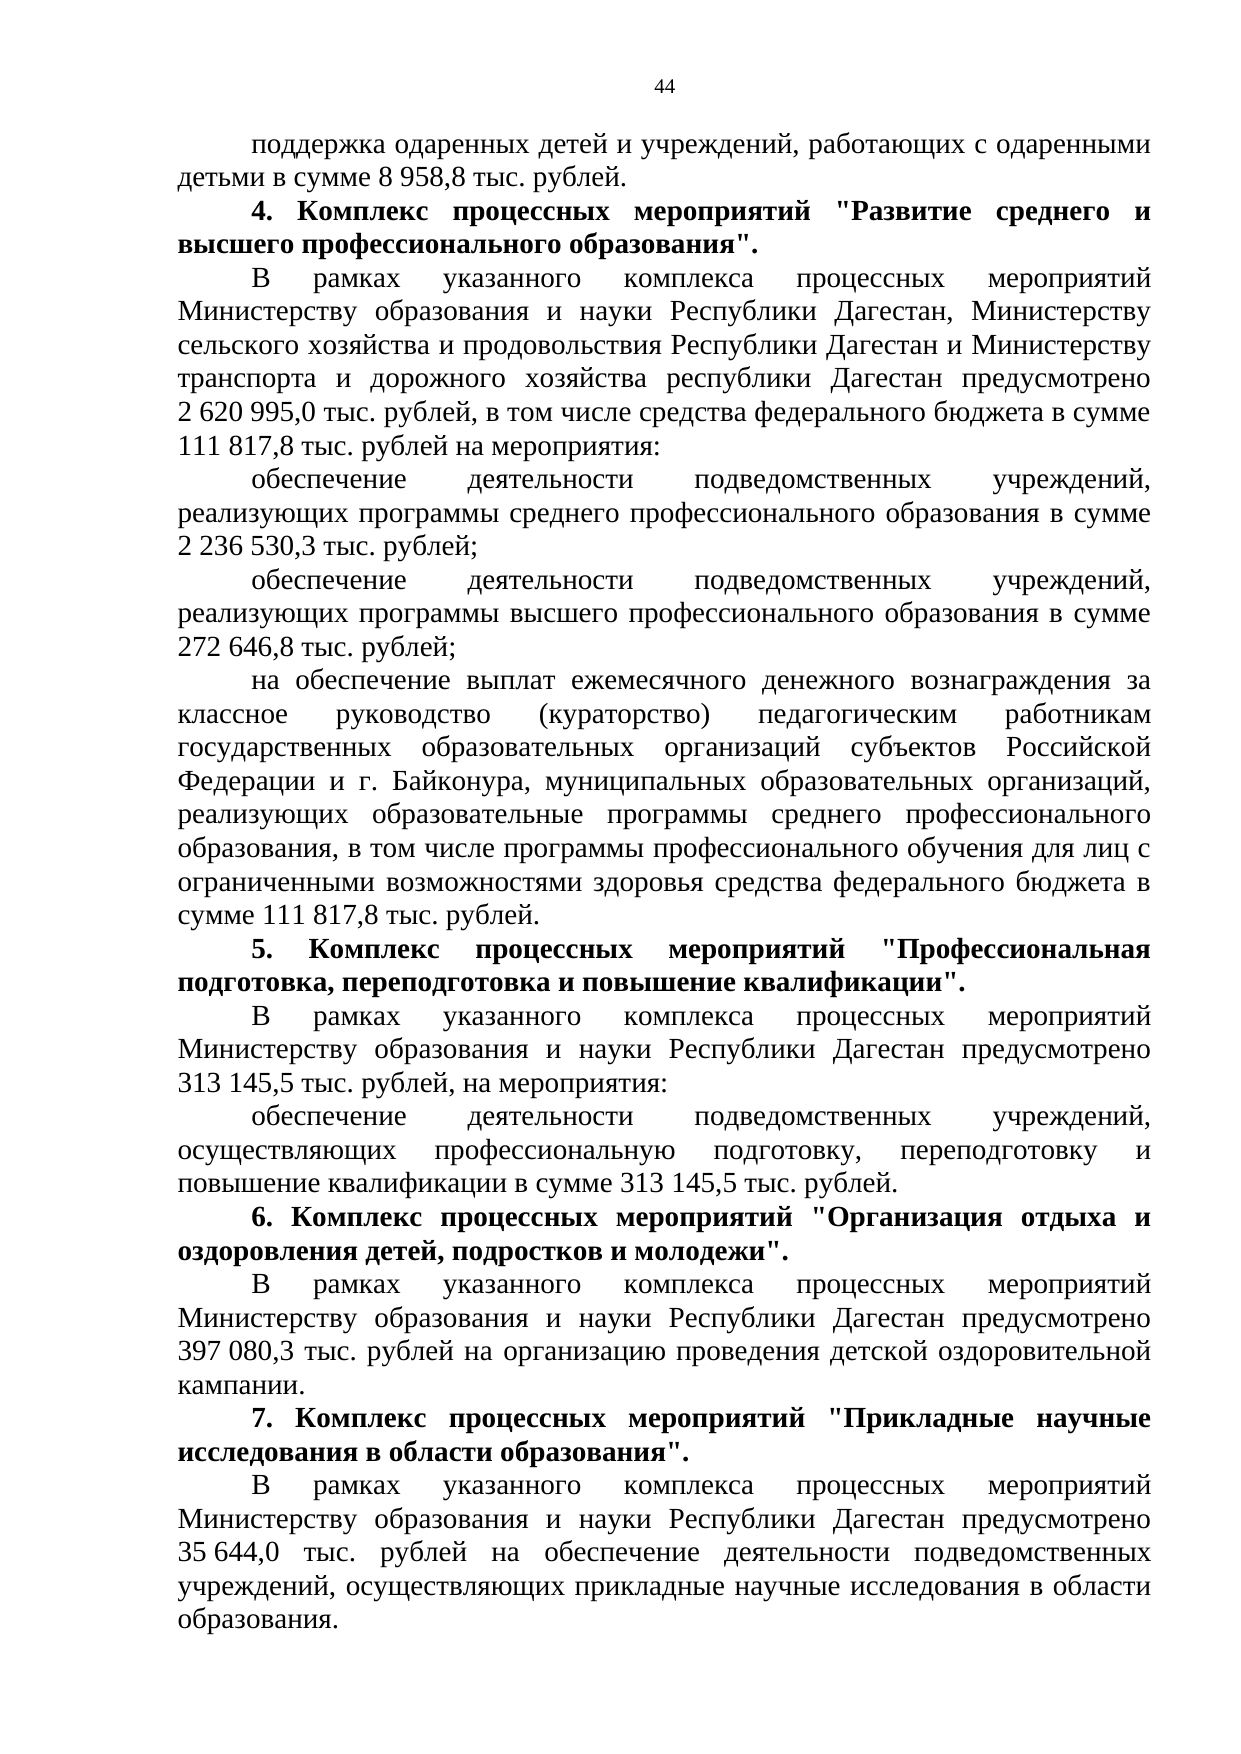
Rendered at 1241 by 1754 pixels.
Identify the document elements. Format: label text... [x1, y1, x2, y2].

text 7. Комплекс процессных мероприятий "Прикладные научные исследования в области образования". [177, 1400, 1152, 1467]
text обеспечение деятельности подведомственных учреждений, реализующих программы высшего профессионального образования в сумме 272 646,8 тыс. рублей; [177, 562, 1152, 662]
text В рамках указанного комплекса процессных мероприятий Министерству образования и науки Республики Дагестан предусмотрено 397 080,3 тыс. рублей на организацию проведения детской оздоровительной кампании. [177, 1266, 1152, 1400]
text 4. Комплекс процессных мероприятий "Развитие среднего и высшего профессионального образования". [177, 193, 1152, 260]
text 6. Комплекс процессных мероприятий "Организация отдыха и оздоровления детей, подростков и молодежи". [177, 1199, 1152, 1266]
text на обеспечение выплат ежемесячного денежного вознаграждения за классное руководство (кураторство) педагогическим работникам государственных образовательных организаций субъектов Российской Федерации и г. Байконура, муниципальных образовательных организаций, реализующих образовательные программы среднего профессионального образования, в том числе программы профессионального обучения для лиц с ограниченными возможностями здоровья средства федерального бюджета в сумме 111 817,8 тыс. рублей. [177, 662, 1152, 931]
text В рамках указанного комплекса процессных мероприятий Министерству образования и науки Республики Дагестан, Министерству сельского хозяйства и продовольствия Республики Дагестан и Министерству транспорта и дорожного хозяйства республики Дагестан предусмотрено 2 620 995,0 тыс. рублей, в том числе средства федерального бюджета в сумме 111 817,8 тыс. рублей на мероприятия: [177, 260, 1152, 461]
text обеспечение деятельности подведомственных учреждений, реализующих программы среднего профессионального образования в сумме 2 236 530,3 тыс. рублей; [177, 461, 1152, 562]
text поддержка одаренных детей и учреждений, работающих с одаренными детьми в сумме 8 958,8 тыс. рублей. [177, 126, 1152, 193]
text В рамках указанного комплекса процессных мероприятий Министерству образования и науки Республики Дагестан предусмотрено 313 145,5 тыс. рублей, на мероприятия: [177, 998, 1152, 1098]
text обеспечение деятельности подведомственных учреждений, осуществляющих профессиональную подготовку, переподготовку и повышение квалификации в сумме 313 145,5 тыс. рублей. [177, 1098, 1152, 1199]
text 5. Комплекс процессных мероприятий "Профессиональная подготовка, переподготовка и повышение квалификации". [177, 931, 1152, 998]
text В рамках указанного комплекса процессных мероприятий Министерству образования и науки Республики Дагестан предусмотрено 35 644,0 тыс. рублей на обеспечение деятельности подведомственных учреждений, осуществляющих прикладные научные исследования в области образования. [177, 1467, 1152, 1635]
